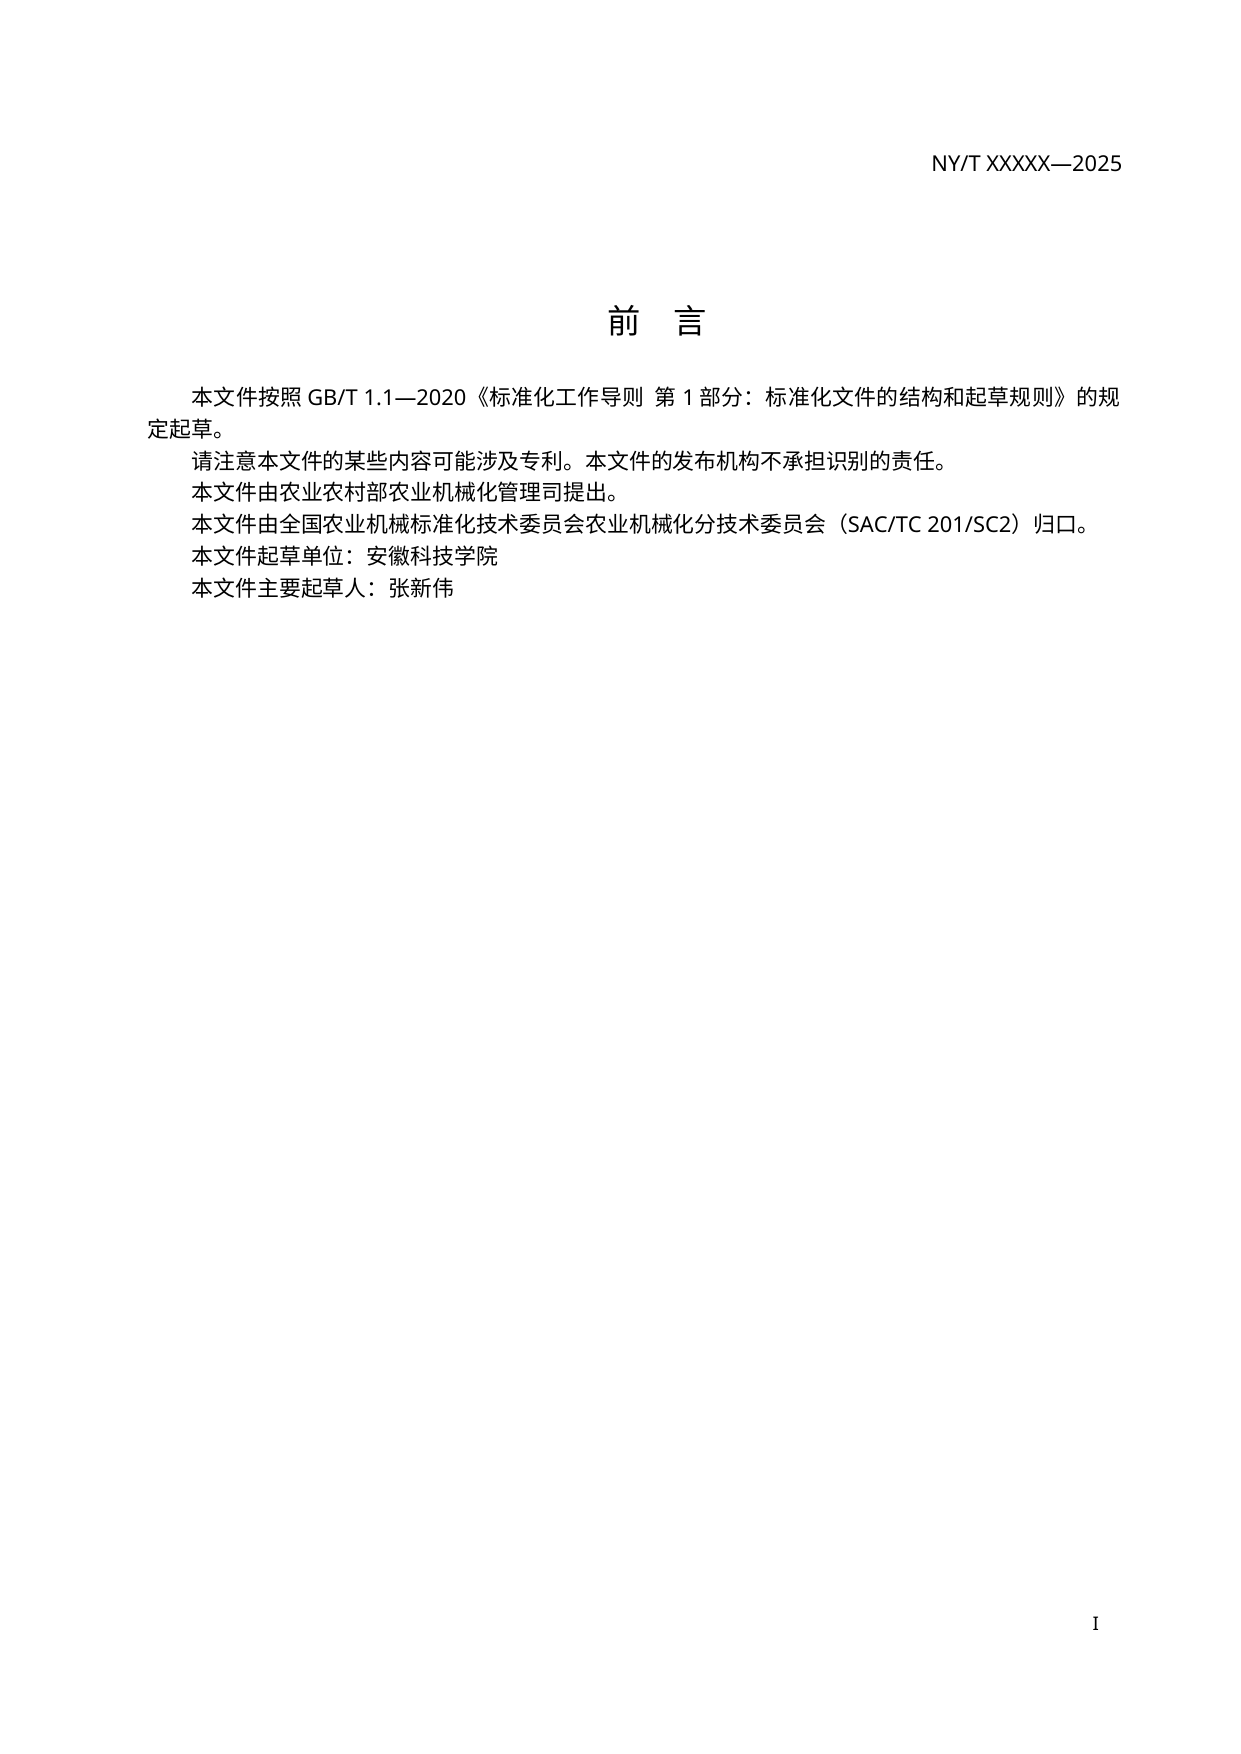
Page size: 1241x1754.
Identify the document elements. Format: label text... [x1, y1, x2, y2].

text 本文件由农业农村部农业机械化管理司提出。 [148, 475, 1122, 507]
text 前言 [148, 294, 1122, 343]
text 本文件主要起草人：张新伟 [148, 571, 1122, 602]
text 本文件起草单位：安徽科技学院 [148, 539, 1122, 571]
text 本文件由全国农业机械标准化技术委员会农业机械化分技术委员会（SAC/TC 201/SC2）归口。 [148, 507, 1122, 539]
text 请注意本文件的某些内容可能涉及专利。本文件的发布机构不承担识别的责任。 [148, 444, 1122, 475]
text 本文件按照GB/T 1.1—2020《标准化工作导则 第1部分：标准化文件的结构和起草规则》的规定起草。 [148, 380, 1122, 444]
